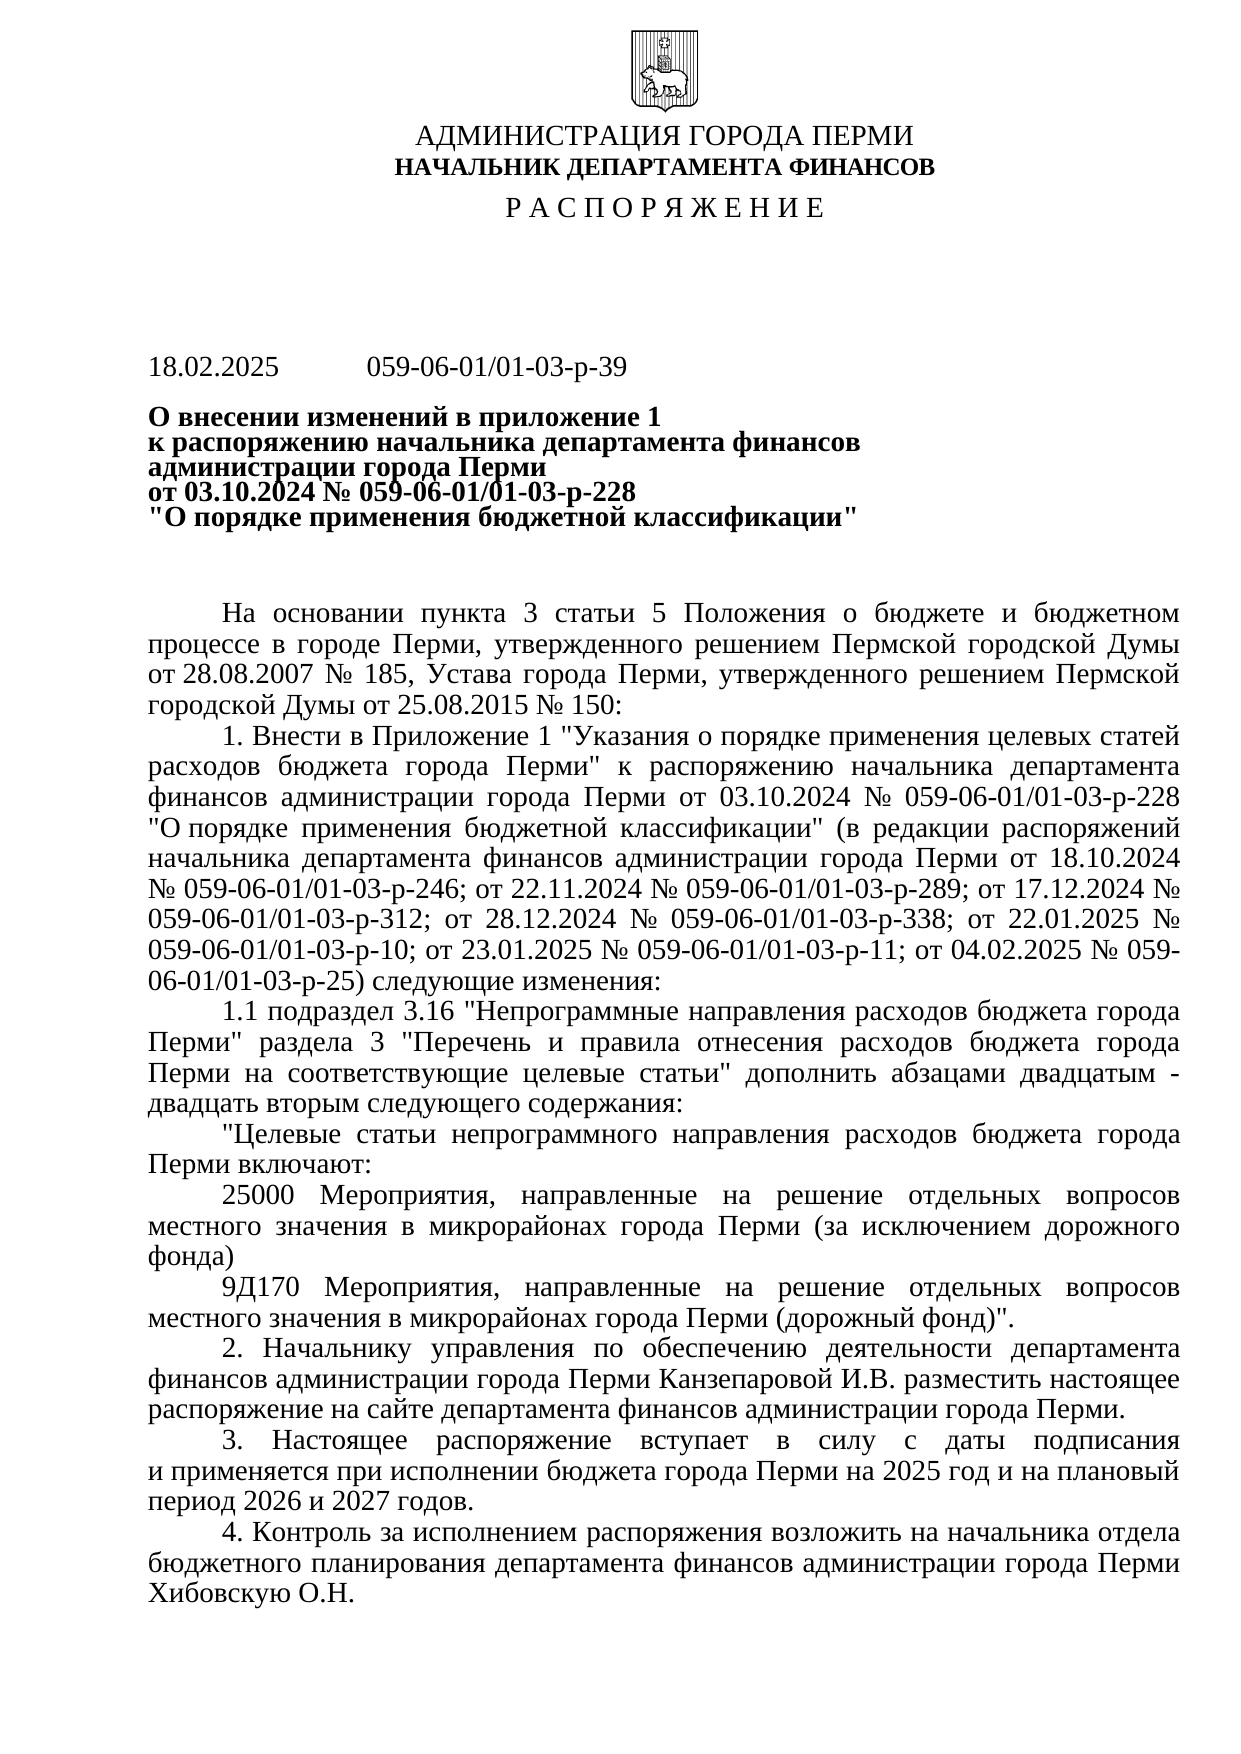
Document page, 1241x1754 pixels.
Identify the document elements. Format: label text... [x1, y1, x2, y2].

text 3. Настоящее распоряжение вступает в силу с даты подписания и применяется при исполнении бюджета города Перми на 2025 год и на плановый период 2026 и 2027 годов. [148, 1425, 1181, 1517]
text к распоряжению начальника департамента финансов [148, 431, 740, 456]
text 4. Контроль за исполнением распоряжения возложить на начальника отдела бюджетного планирования департамента финансов администрации города Перми Хибовскую О.Н. [148, 1517, 1181, 1609]
text к распоряжению начальника департамента финансов [744, 431, 1181, 456]
text На основании пункта 3 статьи 5 Положения о бюджете и бюджетном процессе в городе Перми, утвержденного решением Пермской городской Думы от 28.08.2007 № 185, Устава города Перми, утвержденного решением Пермской городской Думы от 25.08.2015 № 150: [148, 598, 1181, 721]
text 1. Внести в Приложение 1 "Указания о порядке применения целевых статей расходов бюджета города Перми" к распоряжению начальника департамента финансов администрации города Перми от 03.10.2024 № 059-06-01/01-03-р-228 "О порядке применения бюджетной классификации" (в редакции распоряжений начальника департамента финансов администрации города Перми от 18.10.2024 № 059-06-01/01-03-р-246; от 22.11.2024 № 059-06-01/01-03-р-289; от 17.12.2024 № 059-06-01/01-03-р-312; от 28.12.2024 № 059-06-01/01-03-р-338; от 22.01.2025 № 059-06-01/01-03-р-10; от 23.01.2025 № 059-06-01/01-03-р-11; от 04.02.2025 № 059-06-01/01-03-р-25) следующие изменения: [148, 721, 1181, 996]
text 9Д170 Мероприятия, направленные на решение отдельных вопросов местного значения в микрорайонах города Перми (дорожный фонд)". [148, 1272, 1181, 1333]
text администрации города Перми [148, 456, 1181, 481]
text от 03.10.2024 № 059-06-01/01-03-р-228 [148, 481, 1181, 506]
text "Целевые статьи непрограммного направления расходов бюджета города Перми включают: [148, 1119, 1181, 1180]
text 2. Начальнику управления по обеспечению деятельности департамента финансов администрации города Перми Канзепаровой И.В. разместить настоящее распоряжение на сайте департамента финансов администрации города Перми. [148, 1333, 1181, 1425]
text О внесении изменений в приложение 1 [148, 406, 1181, 431]
text "О порядке применения бюджетной классификации" [148, 506, 731, 531]
text "О порядке применения бюджетной классификации" [735, 506, 1181, 531]
text 25000 Мероприятия, направленные на решение отдельных вопросов местного значения в микрорайонах города Перми (за исключением дорожного фонда) [148, 1180, 1181, 1272]
text 18.02.2025 059-06-01/01-03-р-39 [148, 356, 1181, 381]
text 1.1 подраздел 3.16 "Непрограммные направления расходов бюджета города Перми" раздела 3 "Перечень и правила отнесения расходов бюджета города Перми на соответствующие целевые статьи" дополнить абзацами двадцатым - двадцать вторым следующего содержания: [148, 996, 1181, 1119]
